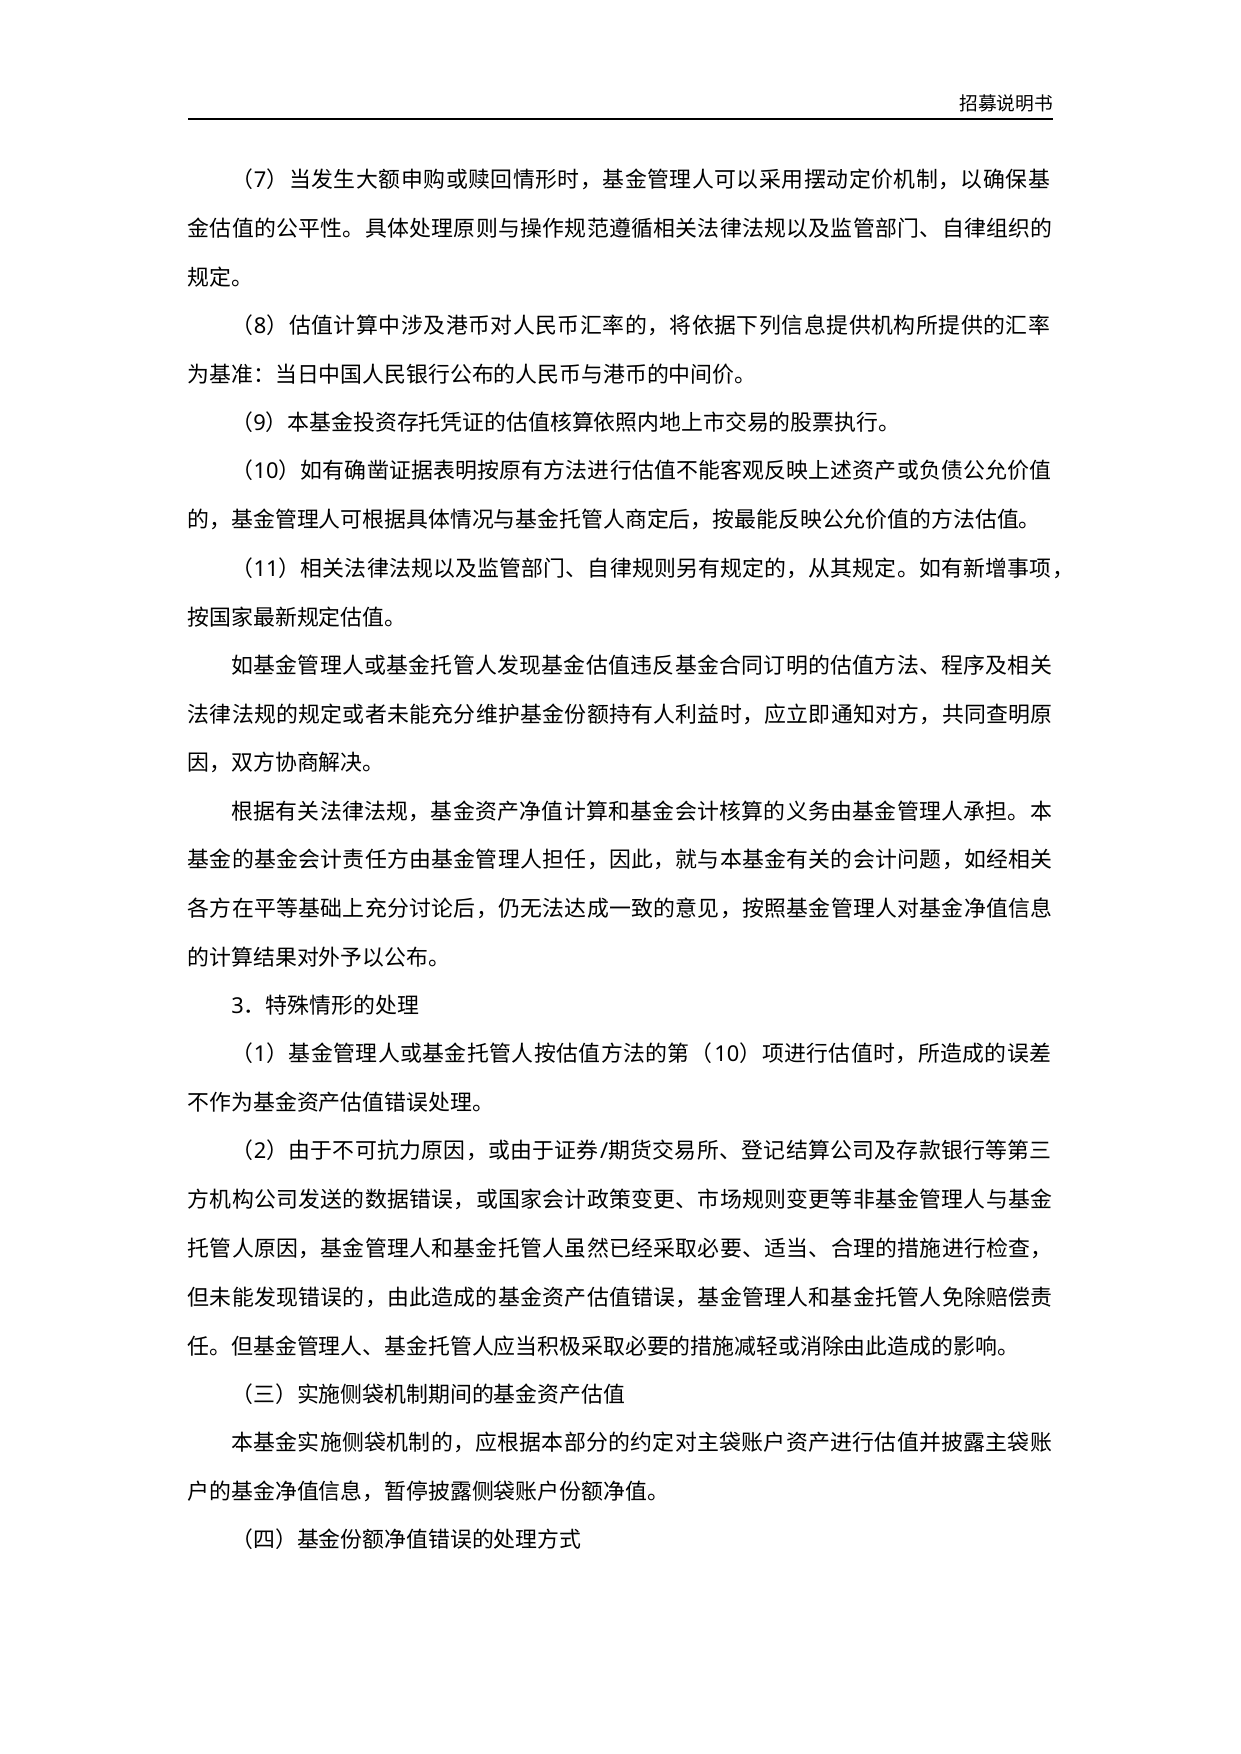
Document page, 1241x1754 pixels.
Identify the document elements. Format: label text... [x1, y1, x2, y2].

list 根据有关法律法规，基金资产净值计算和基金会计核算的义务由基金管理人承担。本基金的基金会计责任方由基金管理人担任，因此，就与本基金有关的会计问题，如经相关各方在平等基础上充分讨论后，仍无法达成一致的意见，按照基金管理人对基金净值信息的计算结果对外予以公布。 [187, 793, 1053, 972]
list （11）相关法律法规以及监管部门、自律规则另有规定的，从其规定。如有新增事项，按国家最新规定估值。 [187, 550, 1053, 632]
list （三）实施侧袋机制期间的基金资产估值 [187, 1377, 1053, 1409]
list 如基金管理人或基金托管人发现基金估值违反基金合同订明的估值方法、程序及相关法律法规的规定或者未能充分维护基金份额持有人利益时，应立即通知对方，共同查明原因，双方协商解决。 [187, 647, 1053, 777]
list 3．特殊情形的处理 [187, 988, 1053, 1020]
list （8）估值计算中涉及港币对人民币汇率的，将依据下列信息提供机构所提供的汇率为基准：当日中国人民银行公布的人民币与港币的中间价。 [187, 308, 1053, 389]
list （9）本基金投资存托凭证的估值核算依照内地上市交易的股票执行。 [187, 405, 1053, 437]
list （7）当发生大额申购或赎回情形时，基金管理人可以采用摆动定价机制，以确保基金估值的公平性。具体处理原则与操作规范遵循相关法律法规以及监管部门、自律组织的规定。 [187, 162, 1053, 292]
list 本基金实施侧袋机制的，应根据本部分的约定对主袋账户资产进行估值并披露主袋账户的基金净值信息，暂停披露侧袋账户份额净值。 [187, 1425, 1053, 1506]
list （四）基金份额净值错误的处理方式 [187, 1522, 1053, 1554]
list （2）由于不可抗力原因，或由于证券/期货交易所、登记结算公司及存款银行等第三方机构公司发送的数据错误，或国家会计政策变更、市场规则变更等非基金管理人与基金托管人原因，基金管理人和基金托管人虽然已经采取必要、适当、合理的措施进行检查，但未能发现错误的，由此造成的基金资产估值错误，基金管理人和基金托管人免除赔偿责任。但基金管理人、基金托管人应当积极采取必要的措施减轻或消除由此造成的影响。 [187, 1133, 1053, 1361]
list （1）基金管理人或基金托管人按估值方法的第（10）项进行估值时，所造成的误差不作为基金资产估值错误处理。 [187, 1036, 1053, 1117]
list （10）如有确凿证据表明按原有方法进行估值不能客观反映上述资产或负债公允价值的，基金管理人可根据具体情况与基金托管人商定后，按最能反映公允价值的方法估值。 [187, 453, 1053, 534]
